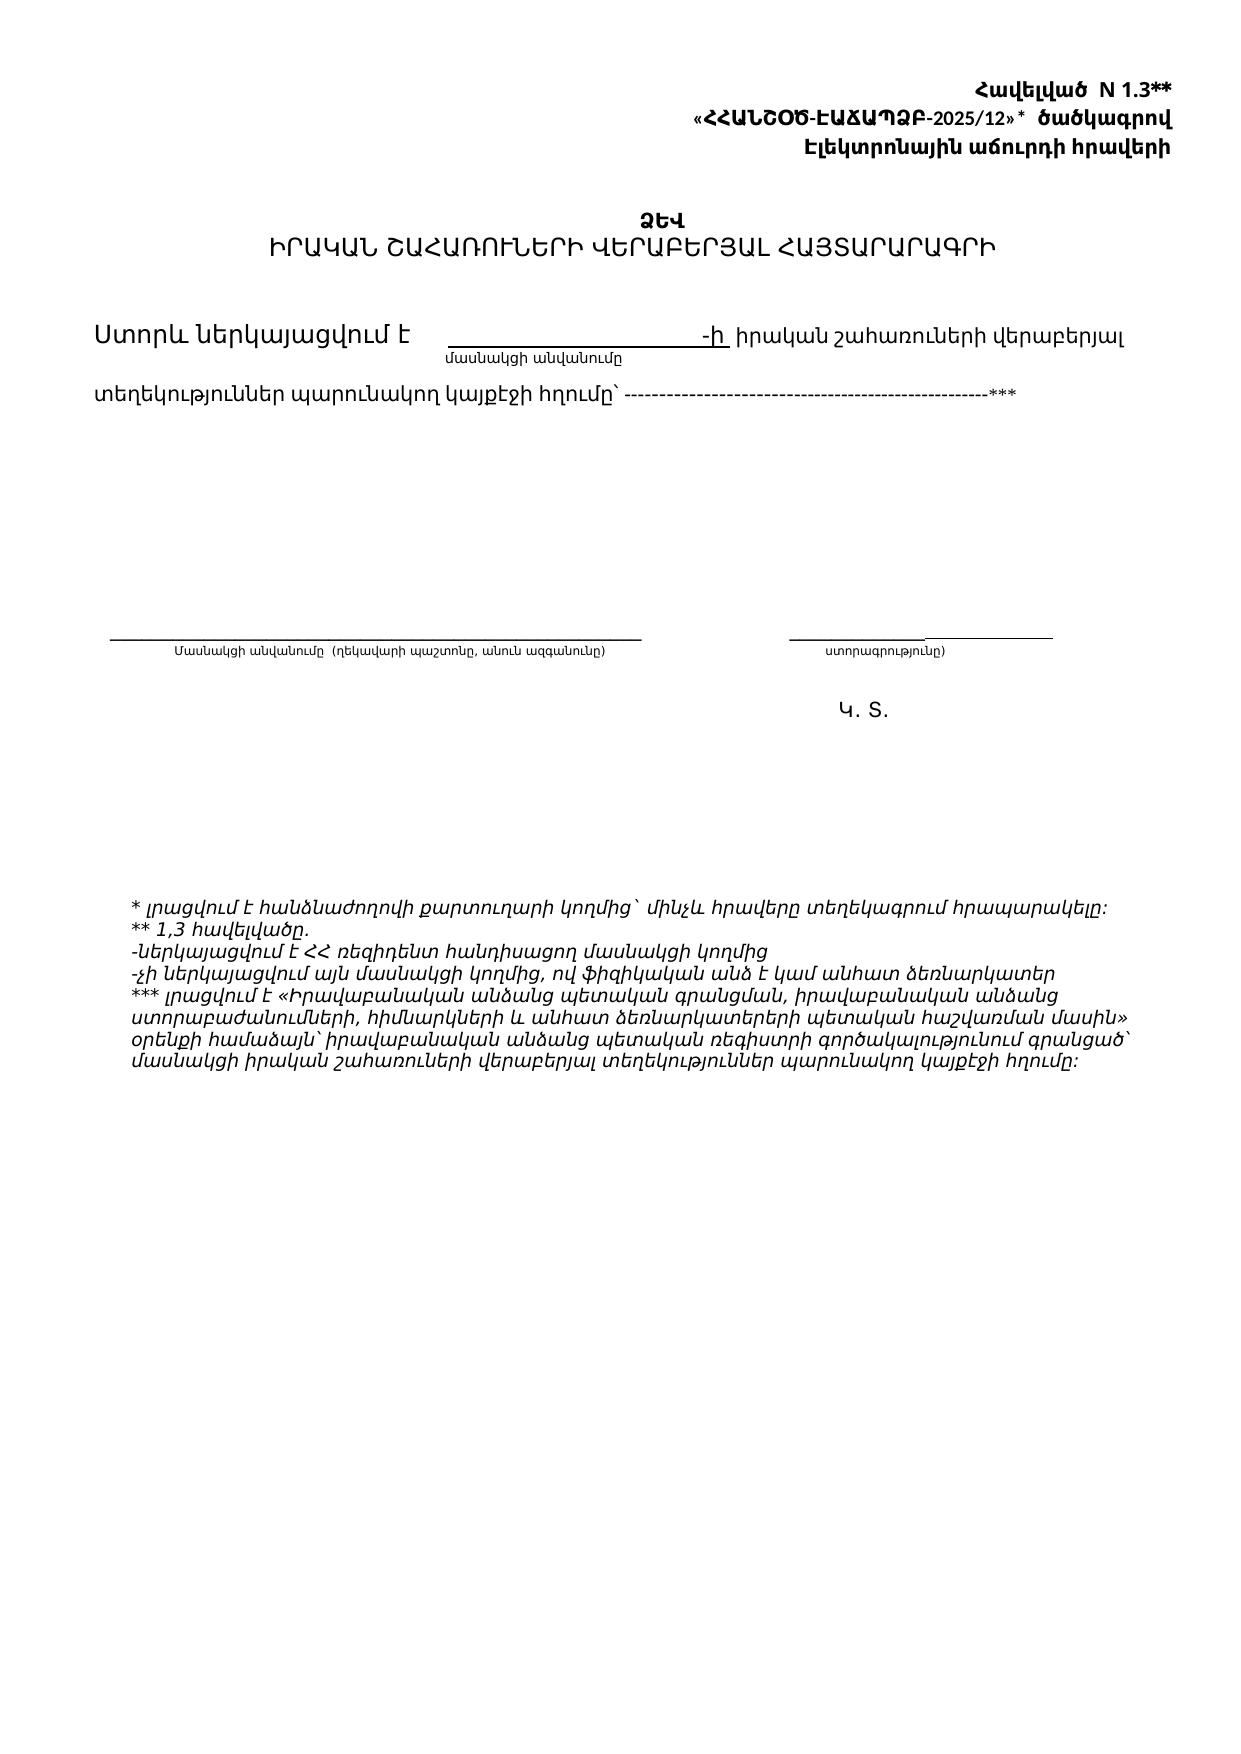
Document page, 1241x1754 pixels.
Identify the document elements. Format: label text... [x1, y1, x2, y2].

text Կ. Տ. [94, 698, 1171, 722]
text -չի ներկայացվում այն մասնակցի կողմից, ով ֆիզիկական անձ է կամ անհատ ձեռնարկատեր [131, 963, 1171, 985]
text ԻՐԱԿԱՆ ՇԱՀԱՌՈՒՆԵՐԻ ՎԵՐԱԲԵՐՅԱԼ ՀԱՅՏԱՐԱՐԱԳՐԻ [94, 233, 1171, 262]
text -ներկայացվում է ՀՀ ռեզիդենտ հանդիսացող մասնակցի կողմից [131, 941, 1171, 963]
text ___________________________________________________ _____________ Մասնակցի անվանումը (ղեկավարի պաշտոնը, անուն ազգանունը) ստորագրությունը) [94, 617, 1171, 669]
text *** լրացվում է «Իրավաբանական անձանց պետական գրանցման, իրավաբանական անձանց ստորաբաժանումների, հիմնարկների և անհատ ձեռնարկատերերի պետական հաշվառման մասին» օրենքի համաձայն՝ իրավաբանական անձանց պետական ռեգիստրի գործակալությունում գրանցած՝ մասնակցի իրական շահառուների վերաբերյալ տեղեկություններ պարունակող կայքէջի հղումը: [131, 985, 1171, 1072]
text տեղեկություններ պարունակող կայքէջի հղումը՝ ----------------------------------------------------*** [94, 379, 1171, 408]
text «ՀՀԱՆՇՕԾ-ԷԱՃԱՊՁԲ-2025/12»* ծածկագրով [94, 103, 1171, 132]
text ** 1,3 հավելվածը․ [131, 919, 1171, 941]
text Էլեկտրոնային աճուրդի հրավերի [94, 132, 1171, 160]
text Հավելված N 1.3** [94, 75, 1171, 103]
text * լրացվում է հանձնաժողովի քարտուղարի կողմից` մինչև հրավերը տեղեկագրում հրապարակելը: [131, 897, 1171, 919]
text Ստորև ներկայացվում է -ի իրական շահառուների վերաբերյալ [94, 321, 1171, 350]
text մասնակցի անվանումը [94, 350, 1171, 379]
text ՁԵՎ [94, 209, 1171, 233]
